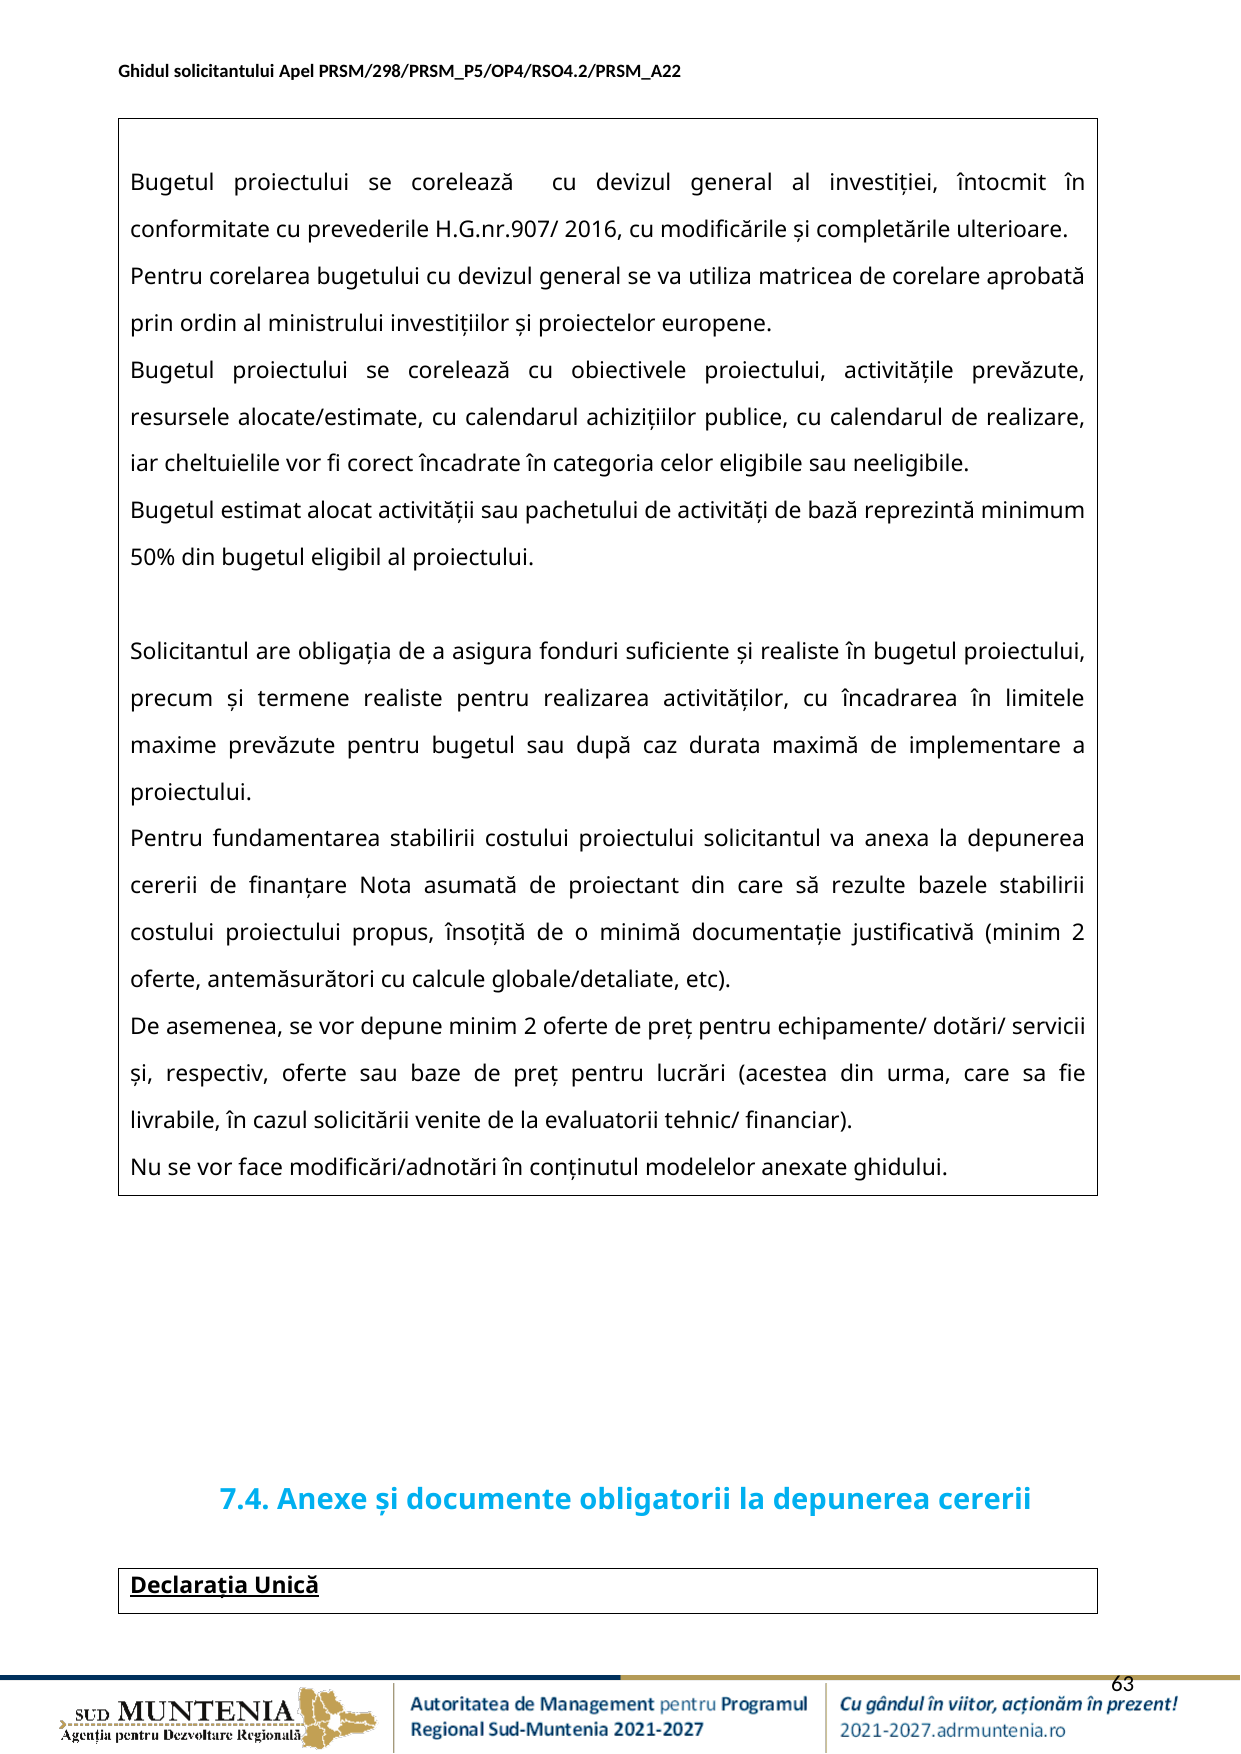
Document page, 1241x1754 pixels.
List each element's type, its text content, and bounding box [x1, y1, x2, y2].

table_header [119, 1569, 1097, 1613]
picture [0, 1675, 1241, 1754]
subtitle 7.4. Anexe și documente obligatorii la depunerea cererii [118, 1478, 1134, 1518]
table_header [119, 119, 1097, 1195]
